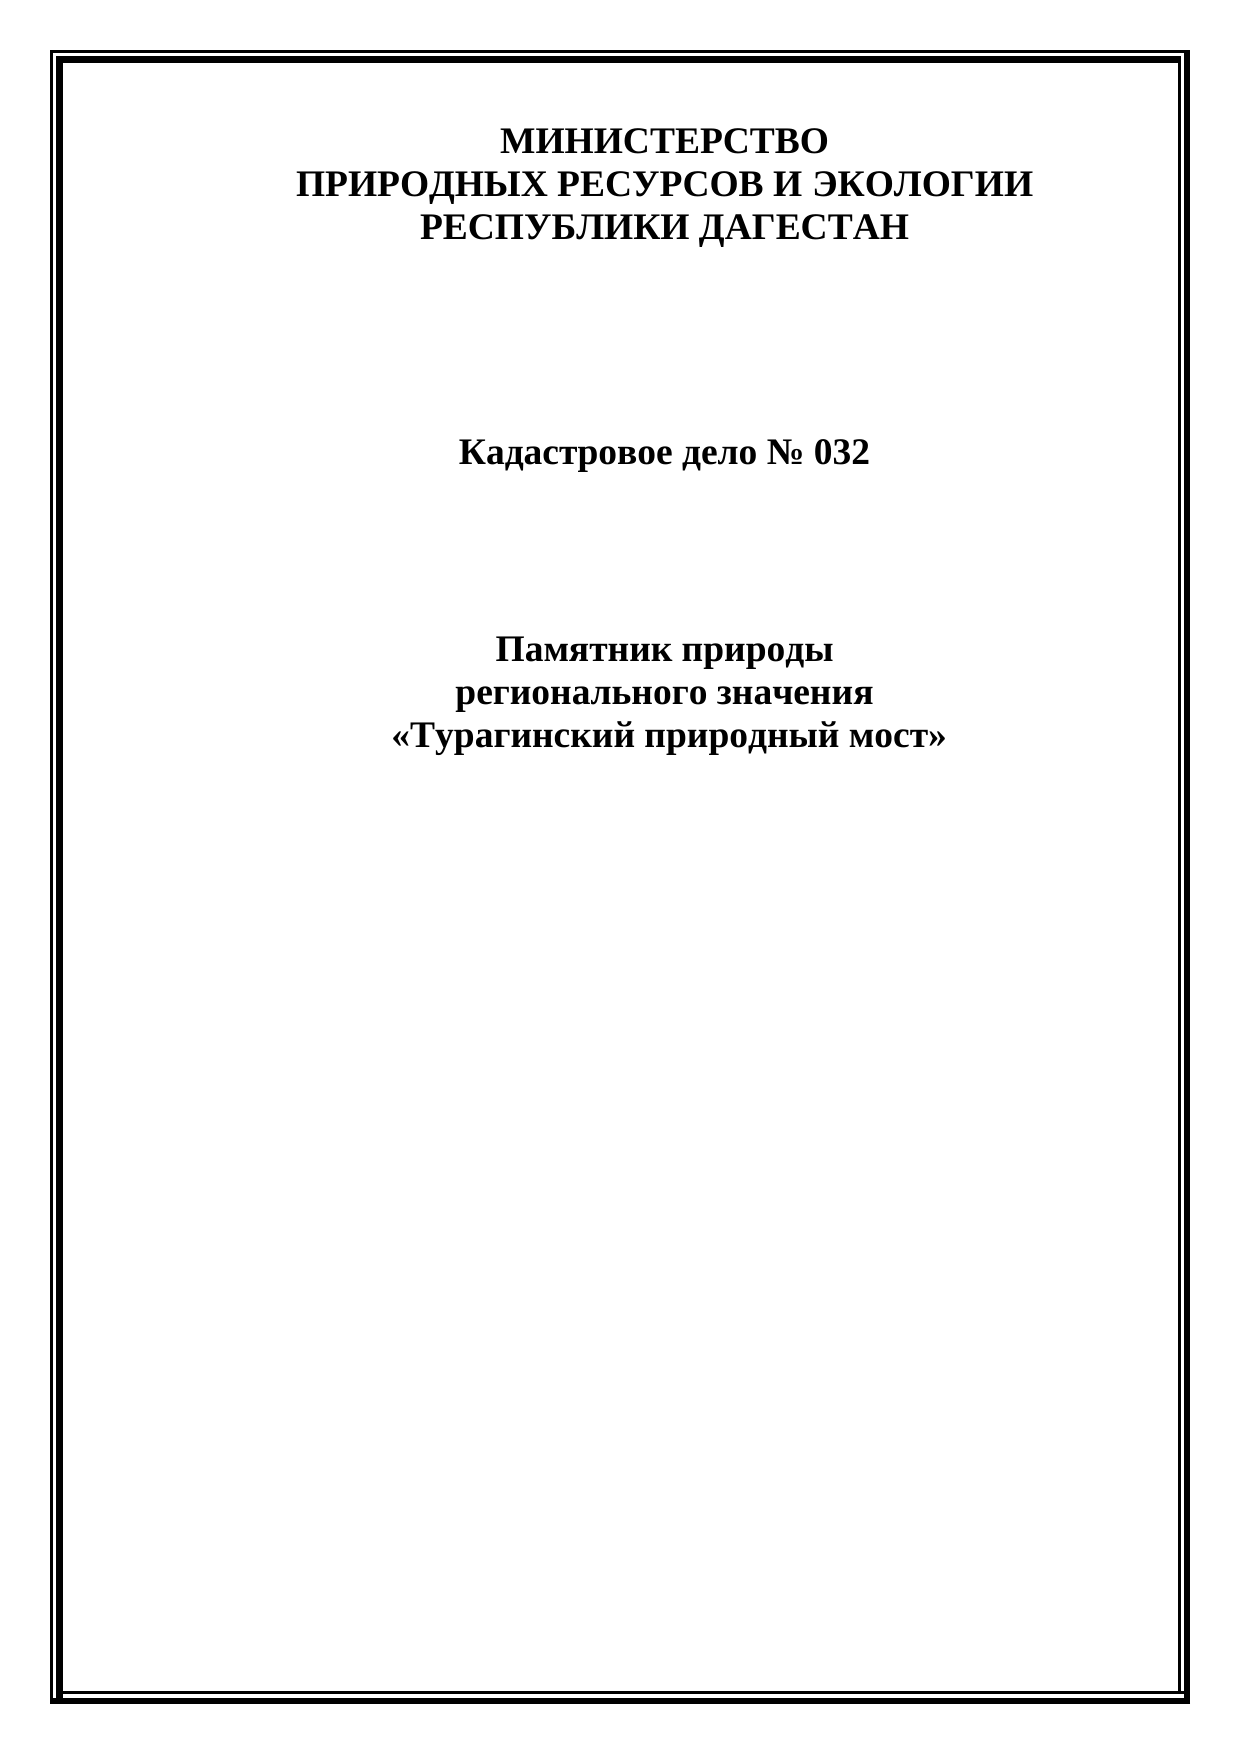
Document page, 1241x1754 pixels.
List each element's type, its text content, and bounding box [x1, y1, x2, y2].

text МИНИСТЕРСТВО [177, 118, 1152, 161]
text «Турагинский природный мост» [177, 712, 1152, 755]
text ПРИРОДНЫХ РЕСУРСОВ И ЭКОЛОГИИ [177, 161, 1152, 204]
text РЕСПУБЛИКИ ДАГЕСТАН [177, 204, 1152, 247]
text регионального значения [177, 669, 1152, 712]
text Кадастровое дело № 032 [177, 429, 1152, 473]
text Памятник природы [177, 626, 1152, 669]
